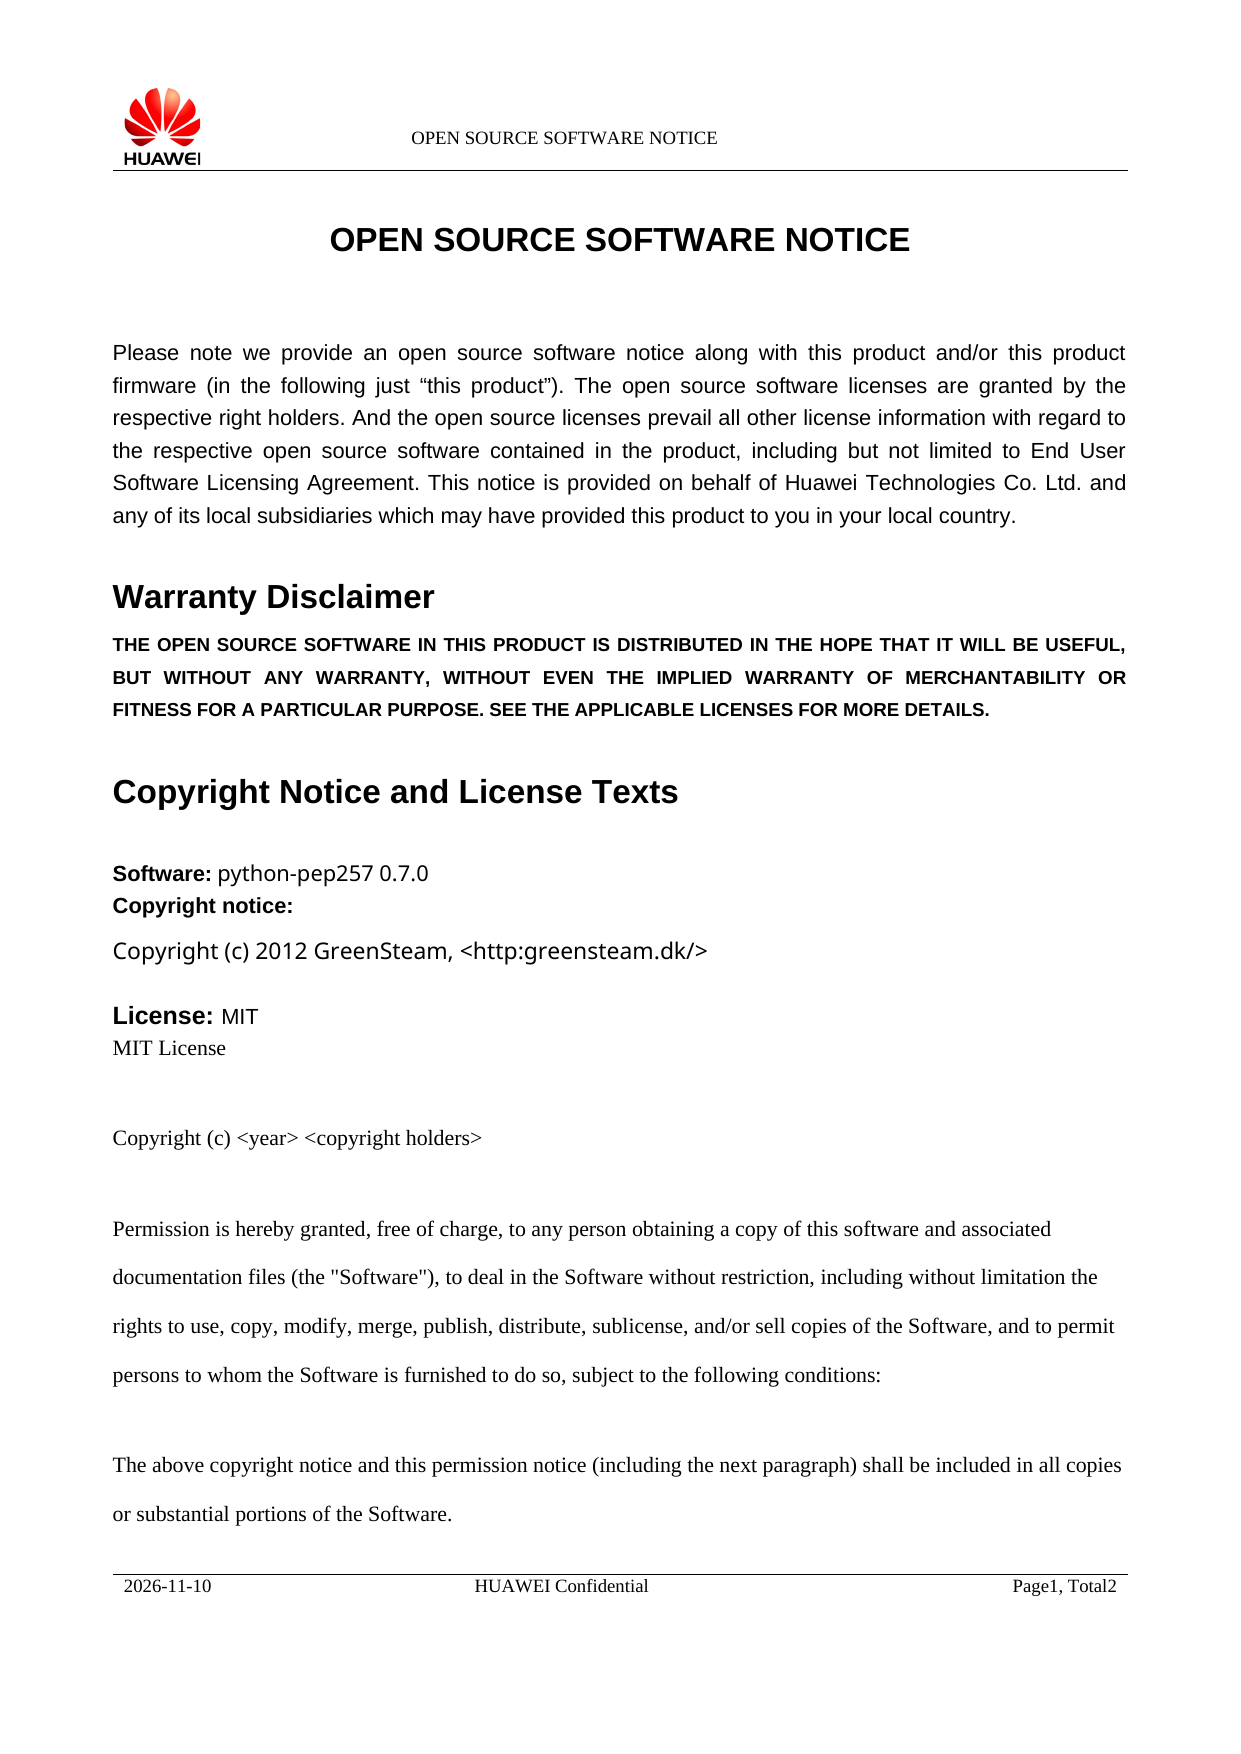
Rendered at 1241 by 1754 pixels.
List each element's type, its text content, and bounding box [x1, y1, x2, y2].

text The above copyright notice and this permission notice (including the next paragraph) shall be included in all copies or substantial portions of the Software. [112, 1448, 1128, 1529]
text OPEN SOURCE SOFTWARE NOTICE [112, 206, 1128, 271]
title Software: python-pep257 0.7.0 [112, 856, 1128, 889]
text Warranty Disclaimer [112, 564, 1128, 629]
text Copyright notice: [112, 889, 1128, 921]
text License: MIT [112, 999, 1128, 1031]
text Permission is hereby granted, free of charge, to any person obtaining a copy of this software and associated documentation files (the "Software"), to deal in the Software without restriction, including without limitation the rights to use, copy, modify, merge, publish, distribute, sublicense, and/or sell copies of the Software, and to permit persons to whom the Software is furnished to do so, subject to the following conditions: [112, 1212, 1128, 1391]
picture [124, 88, 201, 165]
text Please note we provide an open source software notice along with this product and/or this product firmware (in the following just “this product”). The open source software licenses are granted by the respective right holders. And the open source licenses prevail all other license information with regard to the respective open source software contained in the product, including but not limited to End User Software Licensing Agreement. This notice is provided on behalf of Huawei Technologies Co. Ltd. and any of its local subsidiaries which may have provided this product to you in your local country. [112, 336, 1128, 531]
text MIT License [112, 1031, 1128, 1064]
text Copyright Notice and License Texts [112, 759, 1128, 824]
text Copyright (c) <year> <copyright holders> [112, 1122, 1128, 1154]
text The open source software in this product is distributed in the hope that it will be useful, but WITHOUT ANY WARRANTY, without even the implied warranty of MERCHANTABILITY or FITNESS FOR A PARTICULAR PURPOSE. See the applicable licenses for more details. [112, 629, 1128, 726]
text Copyright (c) 2012 GreenSteam, <http:greensteam.dk/> [112, 934, 1128, 966]
